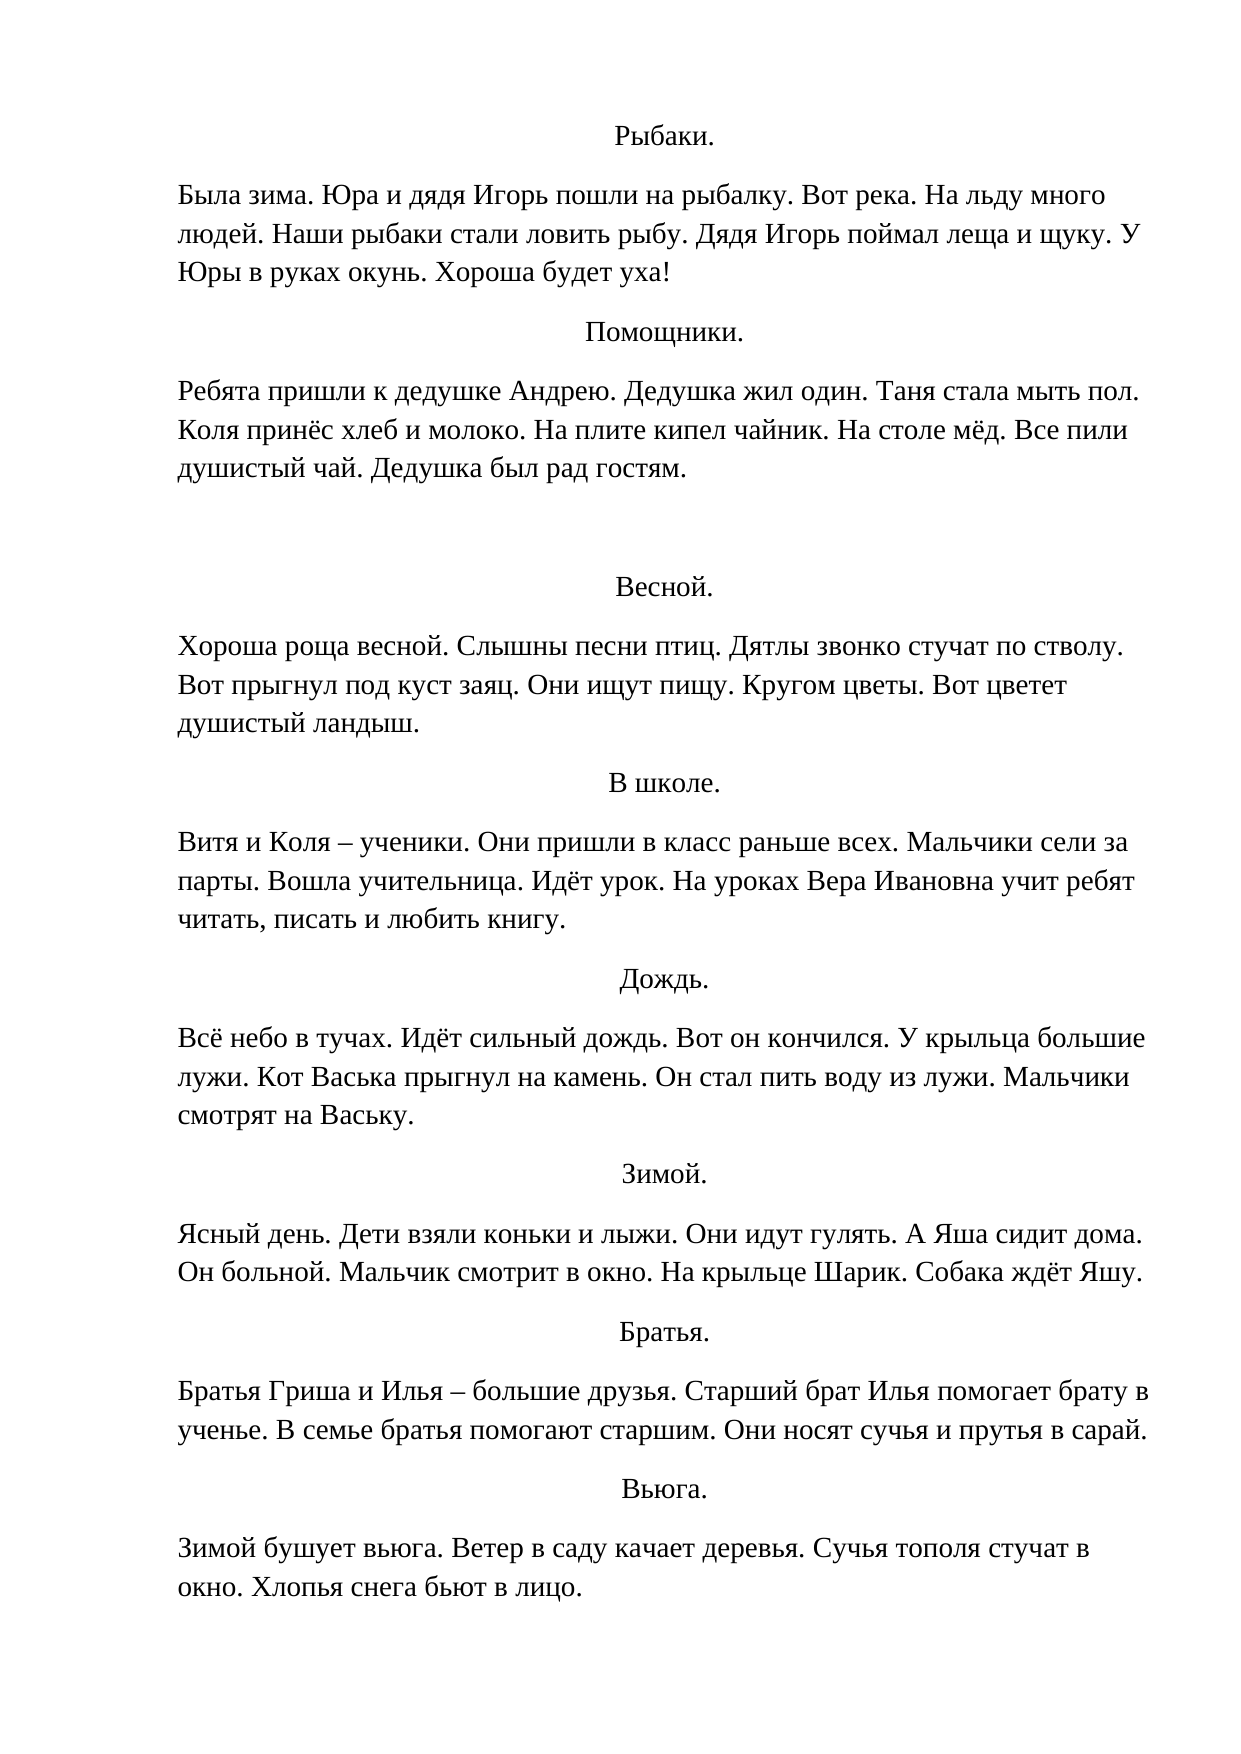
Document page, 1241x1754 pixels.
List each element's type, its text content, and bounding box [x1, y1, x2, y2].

text Помощники. [177, 314, 1152, 347]
text Всё небо в тучах. Идёт сильный дождь. Вот он кончился. У крыльца большие лужи. Кот Васька прыгнул на камень. Он стал пить воду из лужи. Мальчики смотрят на Ваську. [177, 1020, 1152, 1131]
text Весной. [177, 569, 1152, 603]
text В школе. [177, 765, 1152, 798]
text Ясный день. Дети взяли коньки и лыжи. Они идут гулять. А Яша сидит дома. Он больной. Мальчик смотрит в окно. На крыльце Шарик. Собака ждёт Яшу. [177, 1216, 1152, 1288]
text Вьюга. [177, 1471, 1152, 1505]
text Хороша роща весной. Слышны песни птиц. Дятлы звонко стучат по стволу. Вот прыгнул под куст заяц. Они ищут пищу. Кругом цветы. Вот цветет душистый ландыш. [177, 628, 1152, 739]
text Братья Гриша и Илья – большие друзья. Старший брат Илья помогает брату в ученье. В семье братья помогают старшим. Они носят сучья и прутья в сарай. [177, 1373, 1152, 1445]
text Витя и Коля – ученики. Они пришли в класс раньше всех. Мальчики сели за парты. Вошла учительница. Идёт урок. На уроках Вера Ивановна учит ребят читать, писать и любить книгу. [177, 824, 1152, 935]
text Зимой. [177, 1157, 1152, 1190]
text Зимой бушует вьюга. Ветер в саду качает деревья. Сучья тополя стучат в окно. Хлопья снега бьют в лицо. [177, 1531, 1152, 1603]
text Братья. [177, 1314, 1152, 1347]
text Ребята пришли к дедушке Андрею. Дедушка жил один. Таня стала мыть пол. Коля принёс хлеб и молоко. На плите кипел чайник. На столе мёд. Все пили душистый чай. Дедушка был рад гостям. [177, 373, 1152, 484]
text Рыбаки. [177, 118, 1152, 152]
text Была зима. Юра и дядя Игорь пошли на рыбалку. Вот река. На льду много людей. Наши рыбаки стали ловить рыбу. Дядя Игорь поймал леща и щуку. У Юры в руках окунь. Хороша будет уха! [177, 177, 1152, 288]
text Дождь. [177, 961, 1152, 994]
